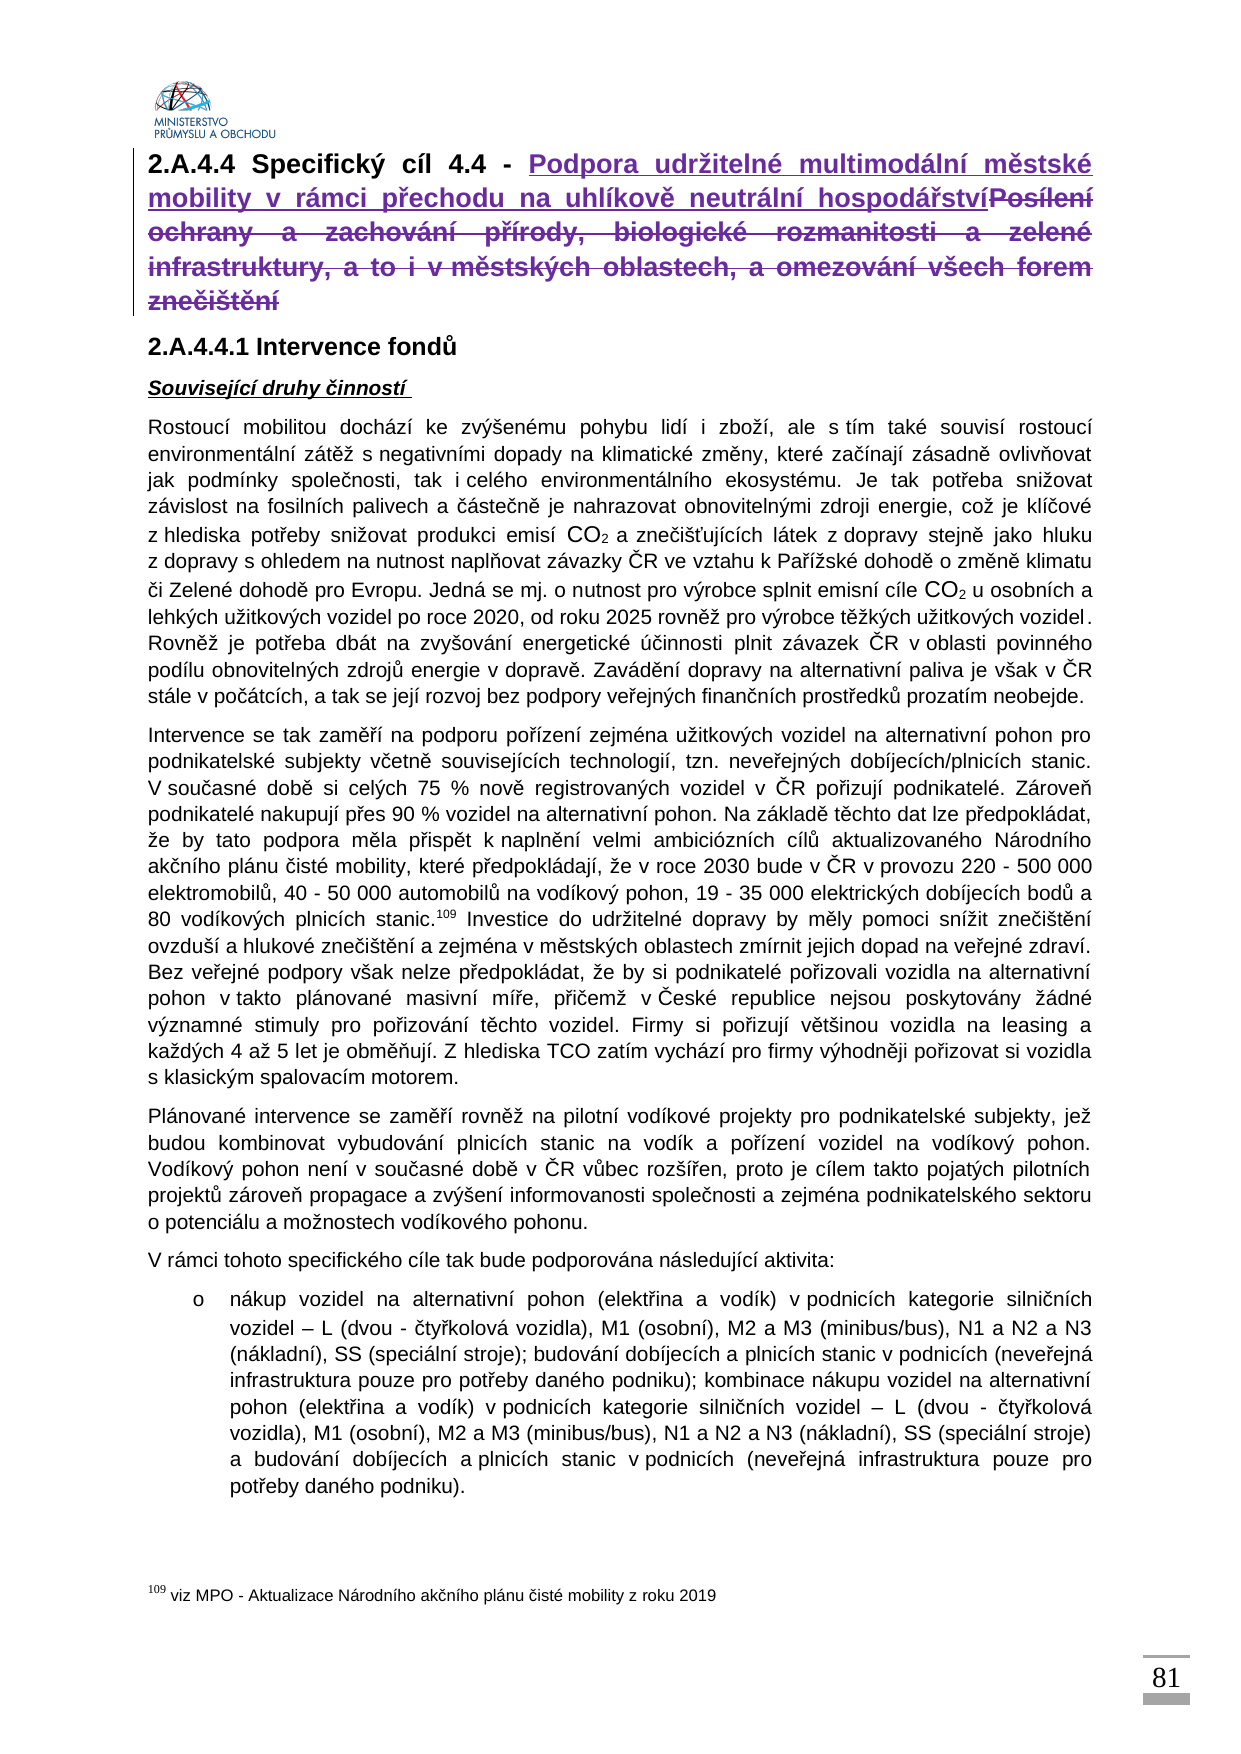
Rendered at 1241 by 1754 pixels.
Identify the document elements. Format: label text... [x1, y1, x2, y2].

text 2.A.4.4 Specifický cíl 4.4 - [148, 148, 1092, 233]
text V rámci tohoto specifického cíle tak bude podporována následující aktivita: [148, 1248, 1092, 1272]
text Související druhy činností [148, 376, 1092, 400]
text Plánované intervence se zaměří rovněž na pilotní vodíkové projekty pro podnikatelské subjekty, jež budou kombinovat vybudování plnicích stanic na vodík a pořízení vozidel na vodíkový pohon. Vodíkový pohon není v současné době v ČR vůbec rozšířen, proto je cílem takto pojatých pilotních projektů zároveň propagace a zvýšení informovanosti společnosti a zejména podnikatelského sektoru o potenciálu a možnostech vodíkového pohonu. [148, 1104, 1092, 1233]
text 2.A.4.4.1 Intervence fondů [148, 332, 1092, 361]
text 2.A.4.4 Specifický cíl 4.4 - [148, 269, 1092, 316]
list nákup vozidel na alternativní pohon (elektřina a vodík) v podnicích kategorie silničních vozidel – L (dvou - čtyřkolová vozidla), M1 (osobní), M2 a M3 (minibus/bus), N1 a N2 a N3 (nákladní), SS (speciální stroje); budování dobíjecích a plnicích stanic v podnicích (neveřejná infrastruktura pouze pro potřeby daného podniku); kombinace nákupu vozidel na alternativní pohon (elektřina a vodík) v podnicích kategorie silničních vozidel – L (dvou - čtyřkolová vozidla), M1 (osobní), M2 a M3 (minibus/bus), N1 a N2 a N3 (nákladní), SS (speciální stroje) a budování dobíjecích a plnicích stanic v podnicích (neveřejná infrastruktura pouze pro potřeby daného podniku). [192, 1287, 1092, 1497]
text Rostoucí mobilitou dochází ke zvýšenému pohybu lidí i zboží, ale s tím také souvisí rostoucí environmentální zátěž s negativními dopady na klimatické změny, které začínají zásadně ovlivňovat jak podmínky společnosti, tak i celého environmentálního ekosystému. Je tak potřeba snižovat závislost na fosilních palivech a částečně je nahrazovat obnovitelnými zdroji energie, což je klíčové z hlediska potřeby snižovat produkci emisí CO2 a znečišťujících látek z dopravy stejně jako hluku z dopravy s ohledem na nutnost naplňovat závazky ČR ve vztahu k Pařížské dohodě o změně klimatu či Zelené dohodě pro Evropu. Jedná se mj. o nutnost pro výrobce splnit emisní cíle CO2 u osobních a lehkých užitkových vozidel po roce 2020, od roku 2025 rovněž pro výrobce těžkých užitkových vozidel. Rovněž je potřeba dbát na zvyšování energetické účinnosti plnit závazek ČR v oblasti povinného podílu obnovitelných zdrojů energie v dopravě. Zavádění dopravy na alternativní paliva je však v ČR stále v počátcích, a tak se její rozvoj bez podpory veřejných finančních prostředků prozatím neobejde. [148, 415, 1092, 708]
picture [147, 73, 283, 146]
text 2.A.4.4 Specifický cíl 4.4 - [148, 235, 1092, 268]
text Intervence se tak zaměří na podporu pořízení zejména užitkových vozidel na alternativní pohon pro podnikatelské subjekty včetně souvisejících technologií, tzn. neveřejných dobíjecích/plnicích stanic. V současné době si celých 75 % nově registrovaných vozidel v ČR pořizují podnikatelé. Zároveň podnikatelé nakupují přes 90 % vozidel na alternativní pohon. Na základě těchto dat lze předpokládat, že by tato podpora měla přispět k naplnění velmi ambiciózních cílů aktualizovaného Národního akčního plánu čisté mobility, které předpokládají, že v roce 2030 bude v ČR v provozu 220 - 500 000 elektromobilů, 40 - 50 000 automobilů na vodíkový pohon, 19 - 35 000 elektrických dobíjecích bodů a 80 vodíkových plnicích stanic. Investice do udržitelné dopravy by měly pomoci snížit znečištění ovzduší a hlukové znečištění a zejména v městských oblastech zmírnit jejich dopad na veřejné zdraví. Bez veřejné podpory však nelze předpokládat, že by si podnikatelé pořizovali vozidla na alternativní pohon v takto plánované masivní míře, přičemž v České republice nejsou poskytovány žádné významné stimuly pro pořizování těchto vozidel. Firmy si pořizují většinou vozidla na leasing a každých 4 až 5 let je obměňují. Z hlediska TCO zatím vychází pro firmy výhodněji pořizovat si vozidla s klasickým spalovacím motorem. [148, 723, 1092, 1089]
